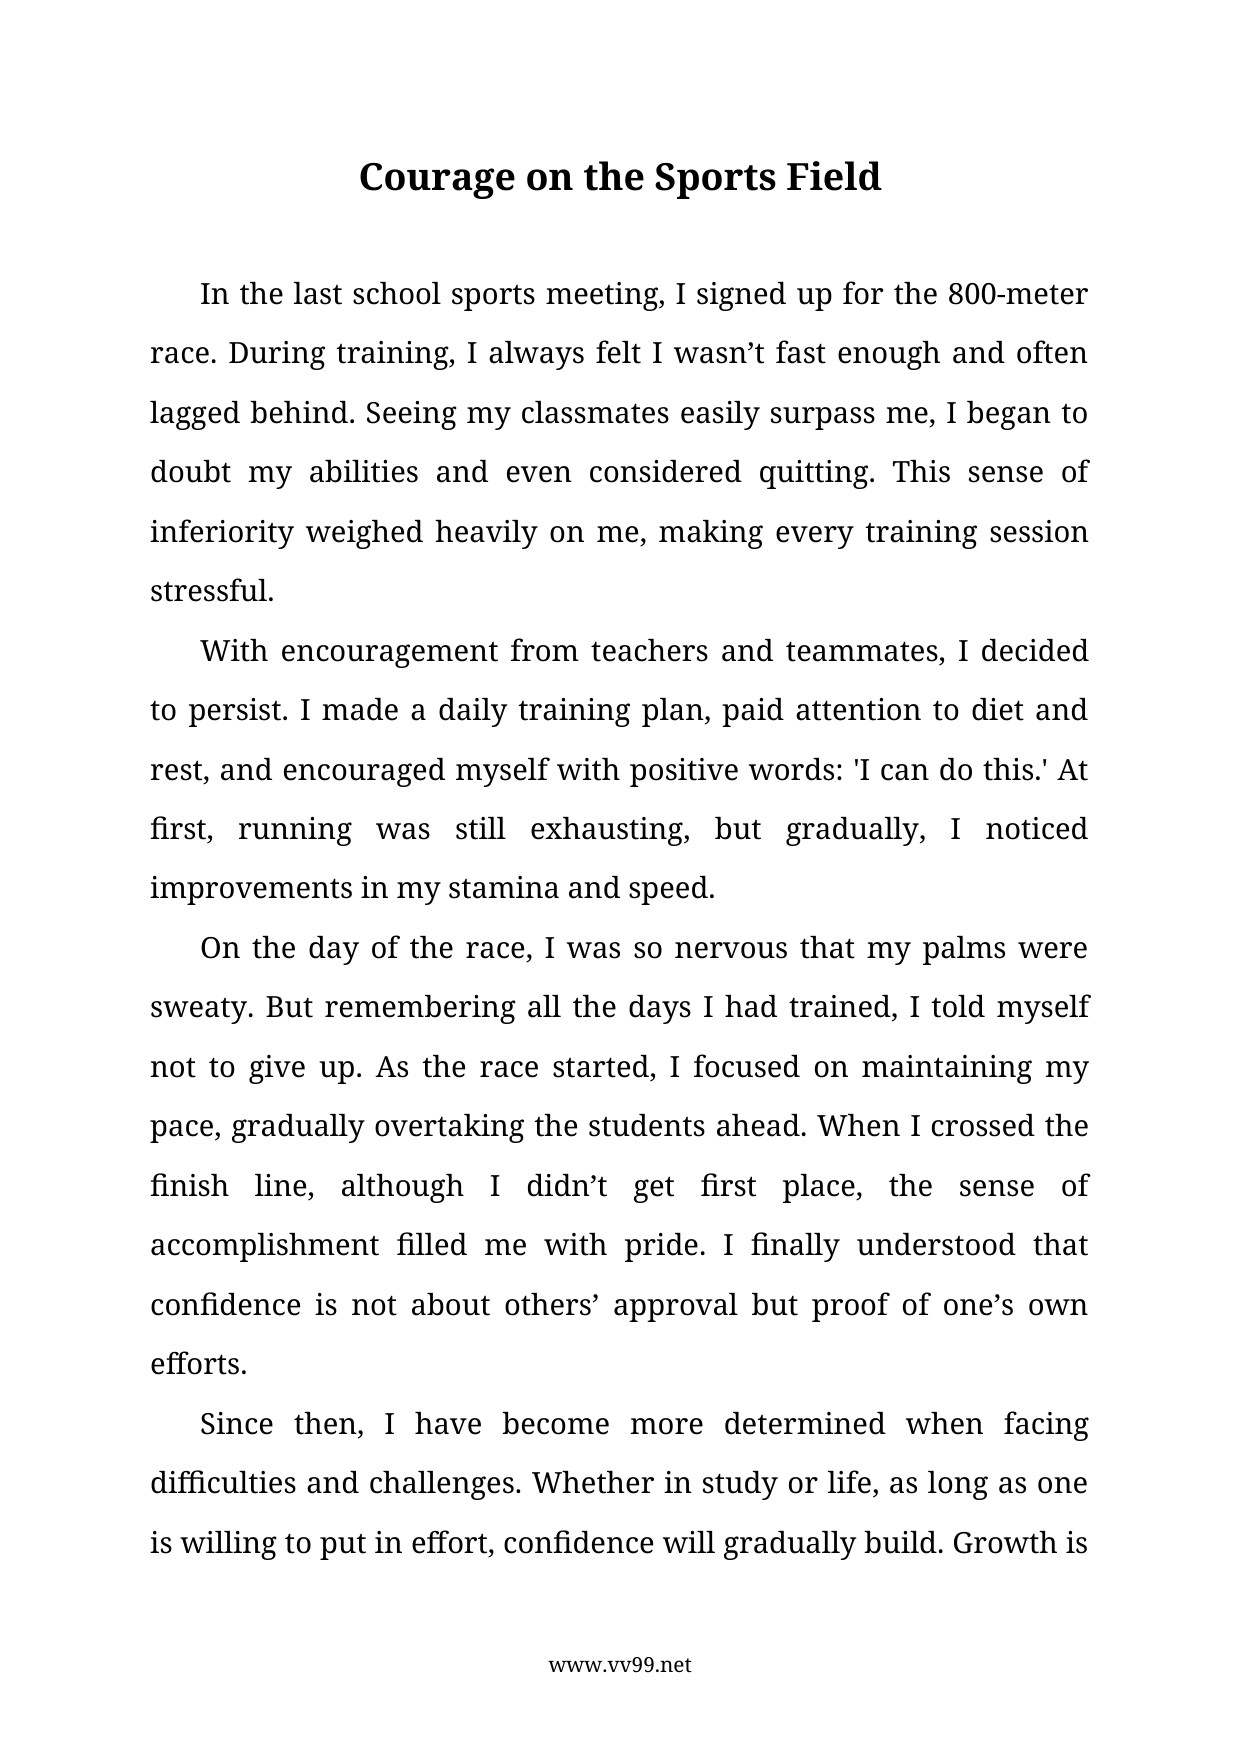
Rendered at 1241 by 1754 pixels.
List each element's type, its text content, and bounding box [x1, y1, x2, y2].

text On the day of the race, I was so nervous that my palms were sweaty. But remembering all the days I had trained, I told myself not to give up. As the race started, I focused on maintaining my pace, gradually overtaking the students ahead. When I crossed the finish line, although I didn’t get first place, the sense of accomplishment filled me with pride. I finally understood that confidence is not about others’ approval but proof of one’s own efforts. [150, 927, 1090, 1383]
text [150, 1403, 1090, 1562]
text In the last school sports meeting, I signed up for the 800-meter race. During training, I always felt I wasn’t fast enough and often lagged behind. Seeing my classmates easily surpass me, I began to doubt my abilities and even considered quitting. This sense of inferiority weighed heavily on me, making every training session stressful. [150, 273, 1090, 610]
text With encouragement from teachers and teammates, I decided to persist. I made a daily training plan, paid attention to diet and rest, and encouraged myself with positive words: 'I can do this.' At first, running was still exhausting, but gradually, I noticed improvements in my stamina and speed. [150, 630, 1090, 907]
subtitle Courage on the Sports Field [150, 150, 1090, 201]
